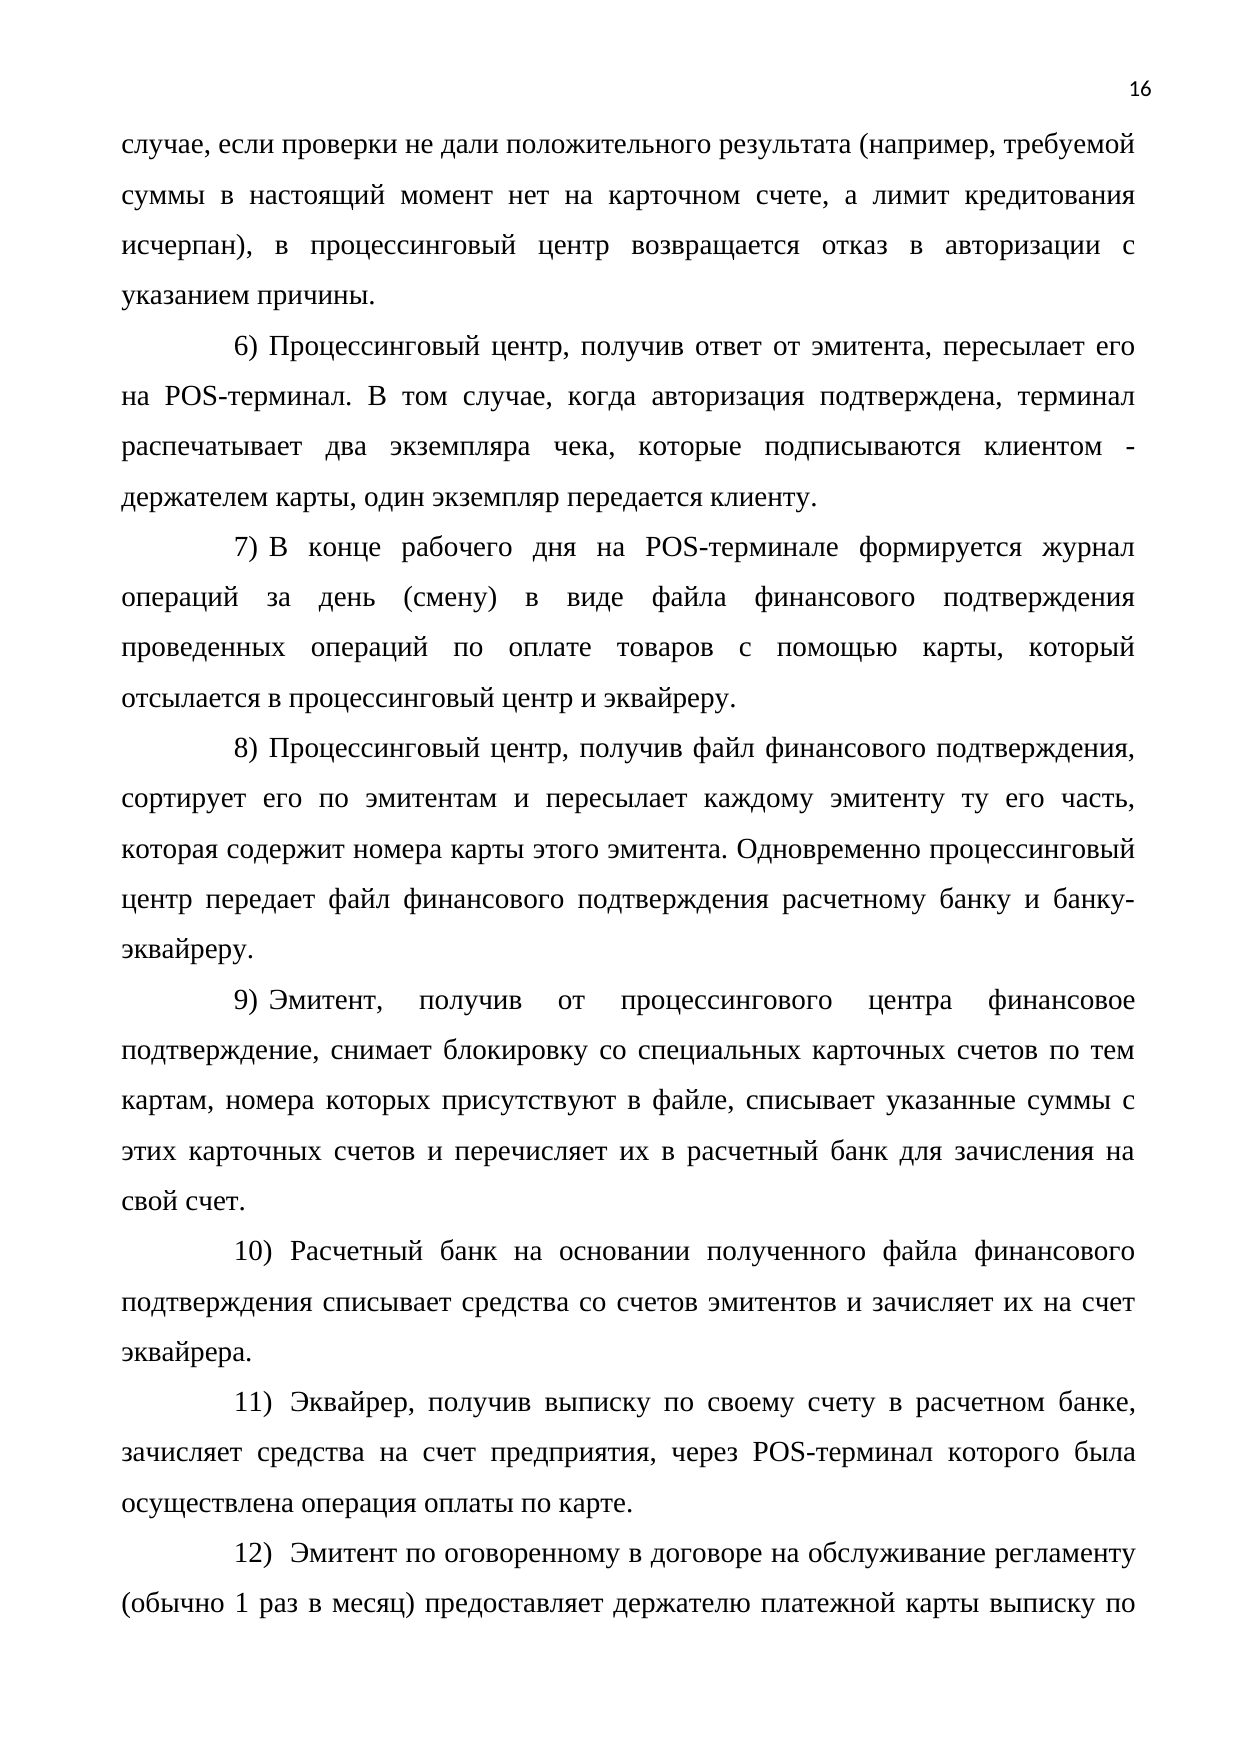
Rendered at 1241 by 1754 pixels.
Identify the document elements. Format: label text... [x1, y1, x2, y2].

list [121, 1535, 1137, 1619]
list Эмитент, получив от процессингового центра финансовое подтверждение, снимает блокировку со специальных карточных счетов по тем картам, номера которых присутствуют в файле, списывает указанные суммы с этих карточных счетов и перечисляет их в расчетный банк для зачисления на свой счет. [121, 982, 1136, 1217]
list Эквайрер, получив выписку по своему счету в расчетном банке, зачисляет средства на счет предприятия, через POS-терминал которого была осуществлена операция оплаты по карте. [121, 1384, 1137, 1518]
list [121, 126, 1136, 311]
list Расчетный банк на основании полученного файла финансового подтверждения списывает средства со счетов эмитентов и зачисляет их на счет эквайрера. [121, 1233, 1136, 1367]
list Процессинговый центр, получив ответ от эмитента, пересылает его на POS-терминал. В том случае, когда авторизация подтверждена, терминал распечатывает два экземпляра чека, которые подписываются клиентом - держателем карты, один экземпляр передается клиенту. [121, 328, 1136, 512]
list Процессинговый центр, получив файл финансового подтверждения, сортирует его по эмитентам и пересылает каждому эмитенту ту его часть, которая содержит номера карты этого эмитента. Одновременно процессинговый центр передает файл финансового подтверждения расчетному банку и банку-эквайреру. [121, 730, 1136, 965]
list В конце рабочего дня на POS-терминале формируется журнал операций за день (смену) в виде файла финансового подтверждения проведенных операций по оплате товаров с помощью карты, который отсылается в процессинговый центр и эквайреру. [121, 529, 1136, 713]
